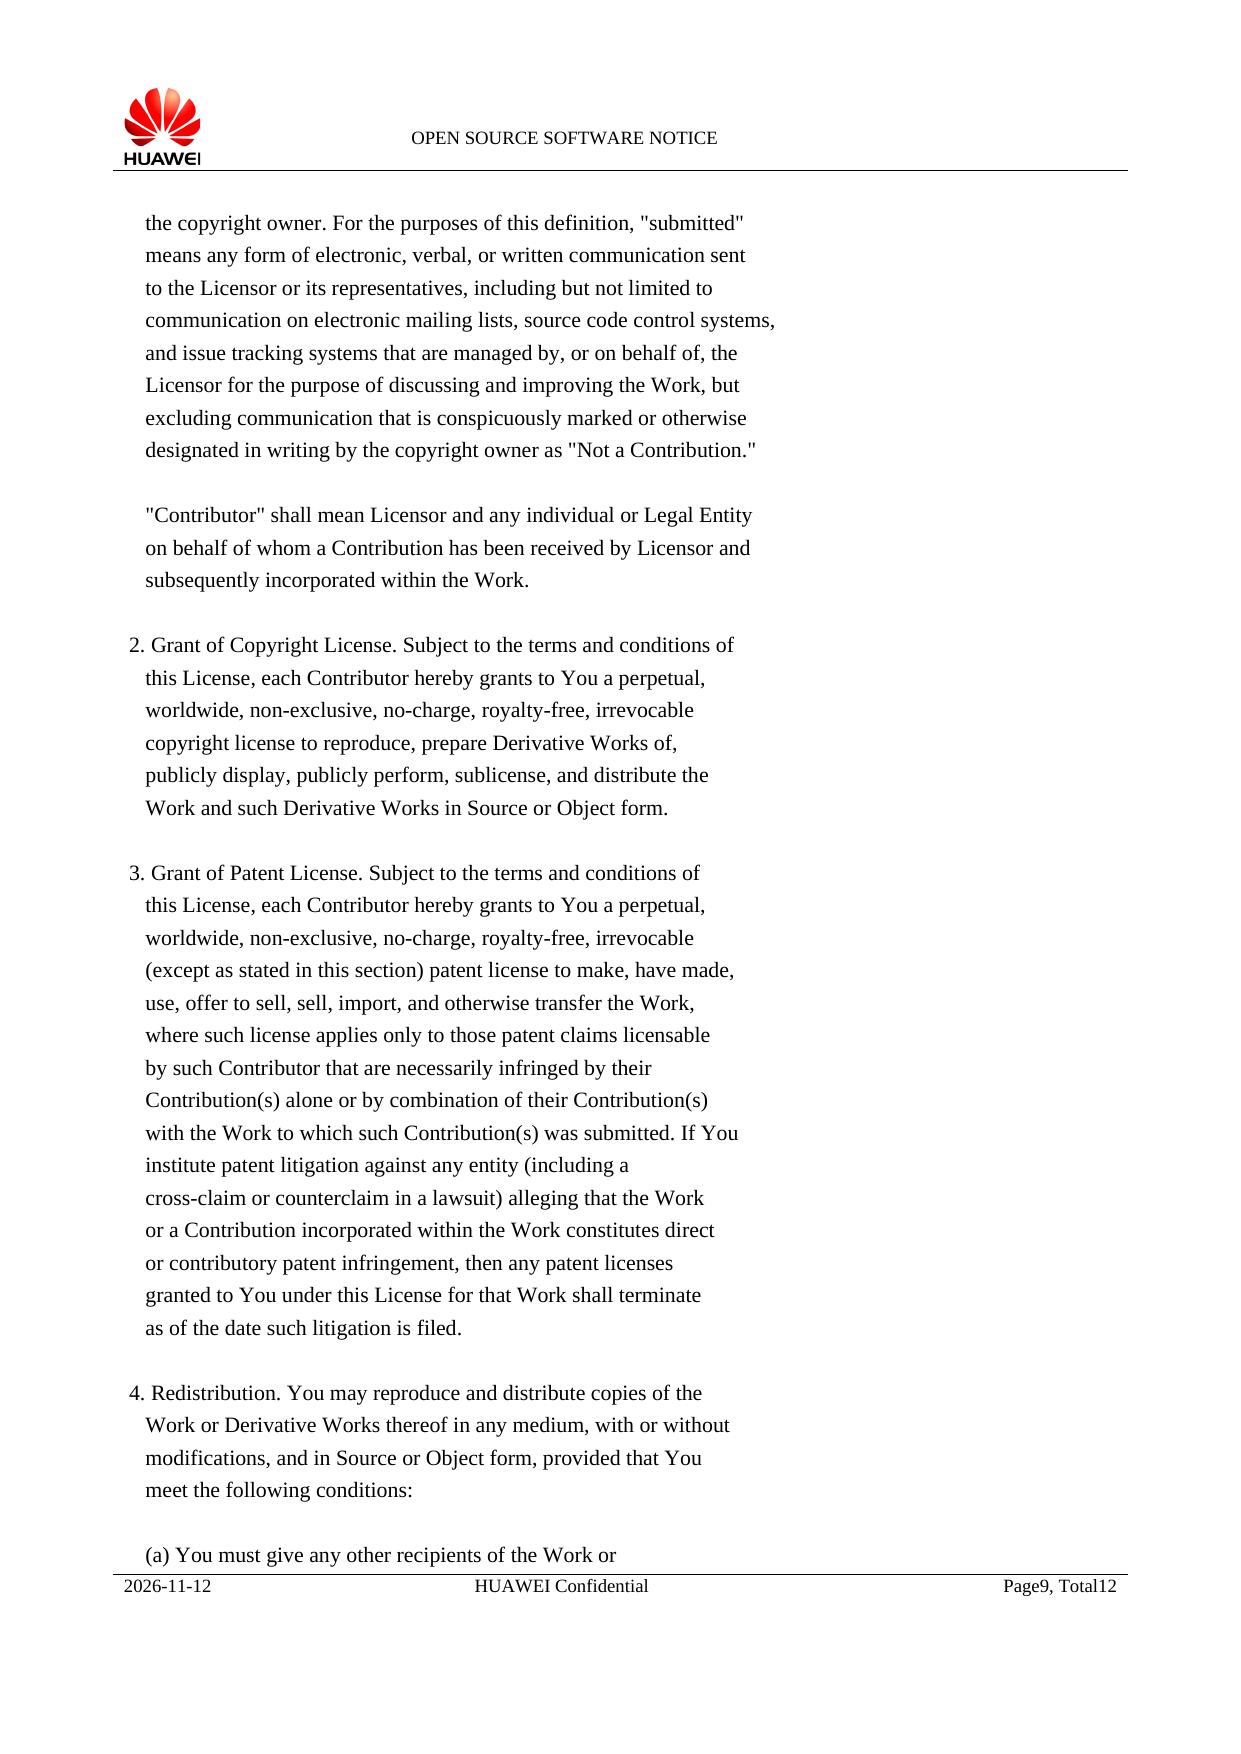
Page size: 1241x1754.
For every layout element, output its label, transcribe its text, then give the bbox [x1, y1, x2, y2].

picture [124, 88, 201, 165]
